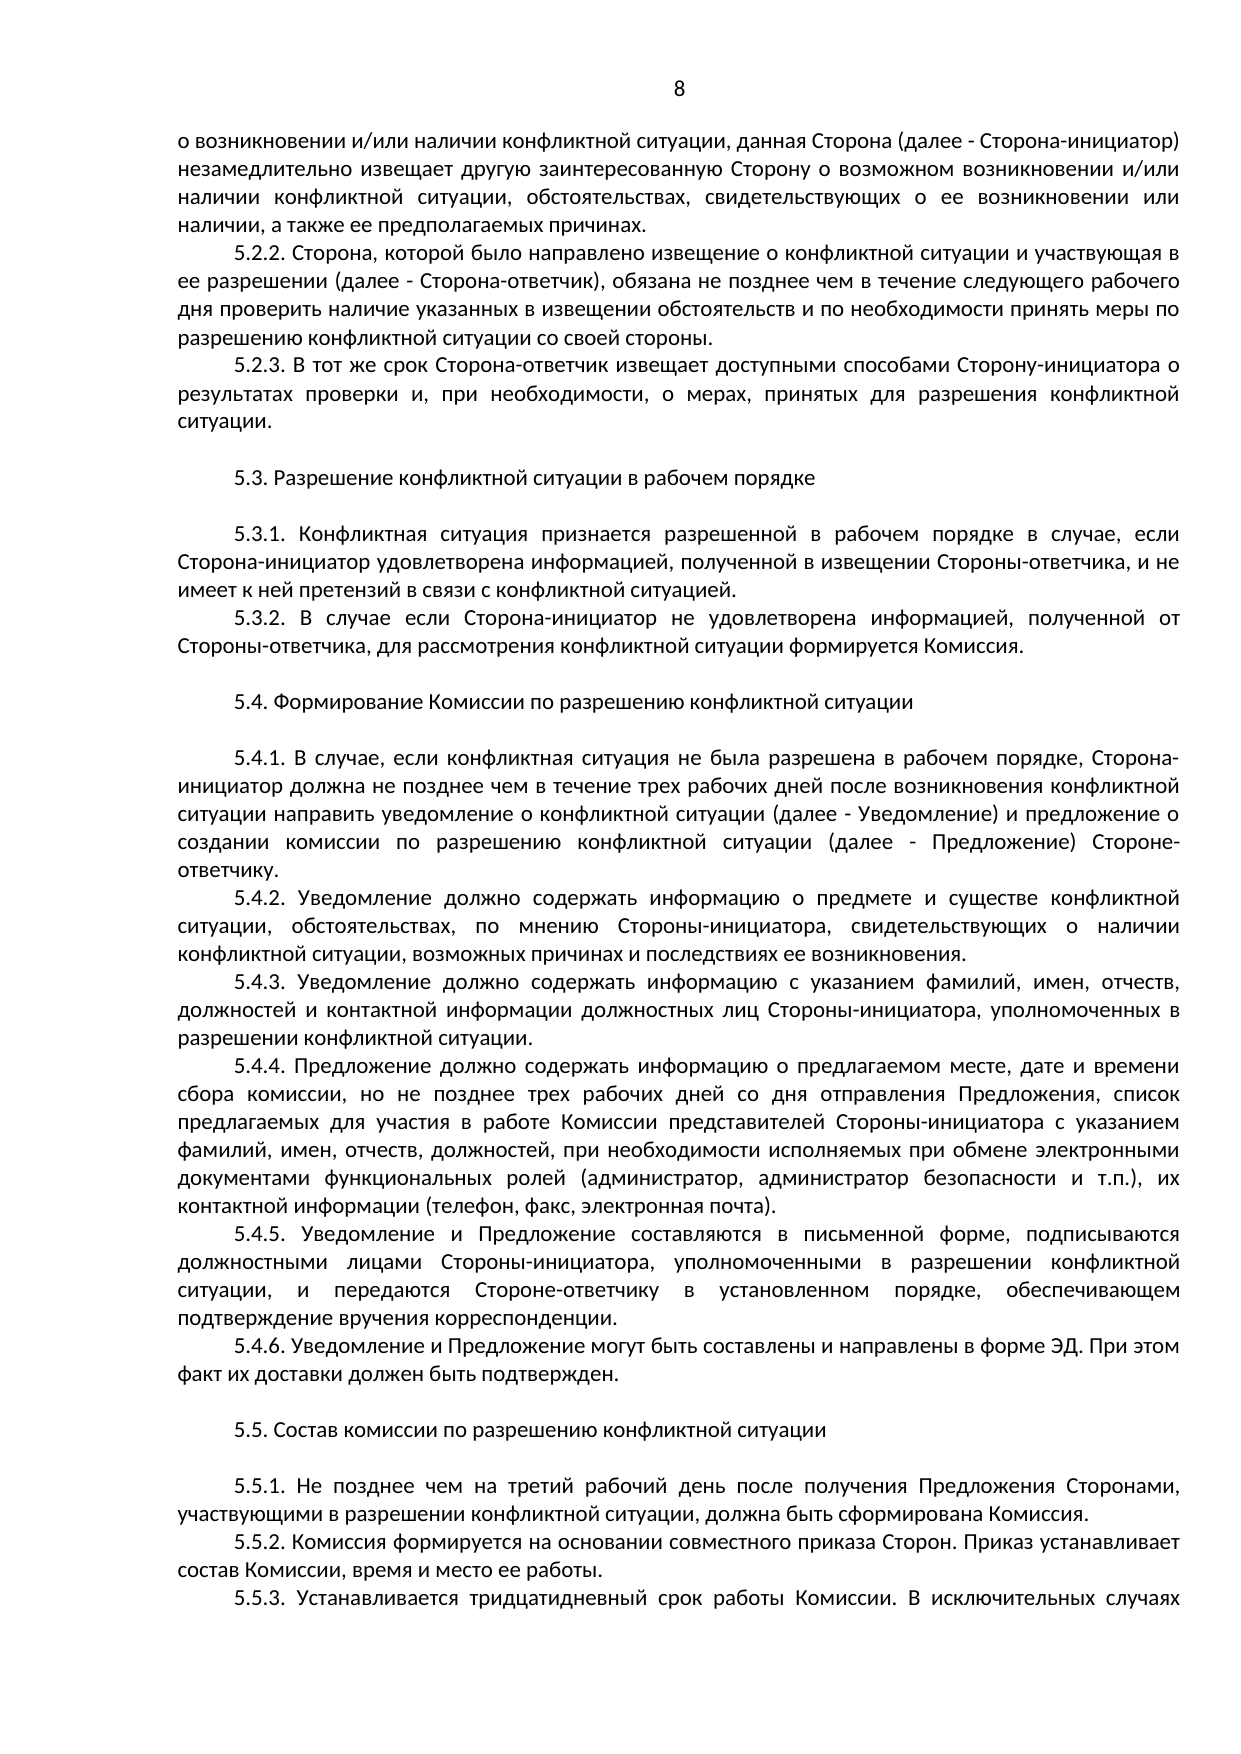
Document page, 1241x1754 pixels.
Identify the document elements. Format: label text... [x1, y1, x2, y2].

text 5.4.1. В случае, если конфликтная ситуация не была разрешена в рабочем порядке, Сторона-инициатор должна не позднее чем в течение трех рабочих дней после возникновения конфликтной ситуации направить уведомление о конфликтной ситуации (далее - Уведомление) и предложение о создании комиссии по разрешению конфликтной ситуации (далее - Предложение) Стороне-ответчику. [177, 743, 1181, 883]
text 5.4.6. Уведомление и Предложение могут быть составлены и направлены в форме ЭД. При этом факт их доставки должен быть подтвержден. [177, 1331, 1181, 1387]
text 5.5.1. Не позднее чем на третий рабочий день после получения Предложения Сторонами, участвующими в разрешении конфликтной ситуации, должна быть сформирована Комиссия. [177, 1471, 1181, 1527]
text 5.4. Формирование Комиссии по разрешению конфликтной ситуации [177, 687, 1181, 715]
text 5.5. Состав комиссии по разрешению конфликтной ситуации [177, 1415, 1181, 1443]
text 5.3.2. В случае если Сторона-инициатор не удовлетворена информацией, полученной от Стороны-ответчика, для рассмотрения конфликтной ситуации формируется Комиссия. [177, 603, 1181, 659]
text 5.4.2. Уведомление должно содержать информацию о предмете и существе конфликтной ситуации, обстоятельствах, по мнению Стороны-инициатора, свидетельствующих о наличии конфликтной ситуации, возможных причинах и последствиях ее возникновения. [177, 883, 1181, 967]
text 5.4.4. Предложение должно содержать информацию о предлагаемом месте, дате и времени сбора комиссии, но не позднее трех рабочих дней со дня отправления Предложения, список предлагаемых для участия в работе Комиссии представителей Стороны-инициатора с указанием фамилий, имен, отчеств, должностей, при необходимости исполняемых при обмене электронными документами функциональных ролей (администратор, администратор безопасности и т.п.), их контактной информации (телефон, факс, электронная почта). [177, 1051, 1181, 1219]
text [177, 1583, 1181, 1612]
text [177, 126, 1181, 238]
text 5.4.5. Уведомление и Предложение составляются в письменной форме, подписываются должностными лицами Стороны-инициатора, уполномоченными в разрешении конфликтной ситуации, и передаются Стороне-ответчику в установленном порядке, обеспечивающем подтверждение вручения корреспонденции. [177, 1219, 1181, 1331]
text 5.5.2. Комиссия формируется на основании совместного приказа Сторон. Приказ устанавливает состав Комиссии, время и место ее работы. [177, 1527, 1181, 1583]
text 5.4.3. Уведомление должно содержать информацию с указанием фамилий, имен, отчеств, должностей и контактной информации должностных лиц Стороны-инициатора, уполномоченных в разрешении конфликтной ситуации. [177, 967, 1181, 1051]
text 5.3. Разрешение конфликтной ситуации в рабочем порядке [177, 463, 1181, 491]
text 5.2.2. Сторона, которой было направлено извещение о конфликтной ситуации и участвующая в ее разрешении (далее - Сторона-ответчик), обязана не позднее чем в течение следующего рабочего дня проверить наличие указанных в извещении обстоятельств и по необходимости принять меры по разрешению конфликтной ситуации со своей стороны. [177, 238, 1181, 351]
text 5.2.3. В тот же срок Сторона-ответчик извещает доступными способами Сторону-инициатора о результатах проверки и, при необходимости, о мерах, принятых для разрешения конфликтной ситуации. [177, 351, 1181, 435]
text 5.3.1. Конфликтная ситуация признается разрешенной в рабочем порядке в случае, если Сторона-инициатор удовлетворена информацией, полученной в извещении Стороны-ответчика, и не имеет к ней претензий в связи с конфликтной ситуацией. [177, 519, 1181, 603]
